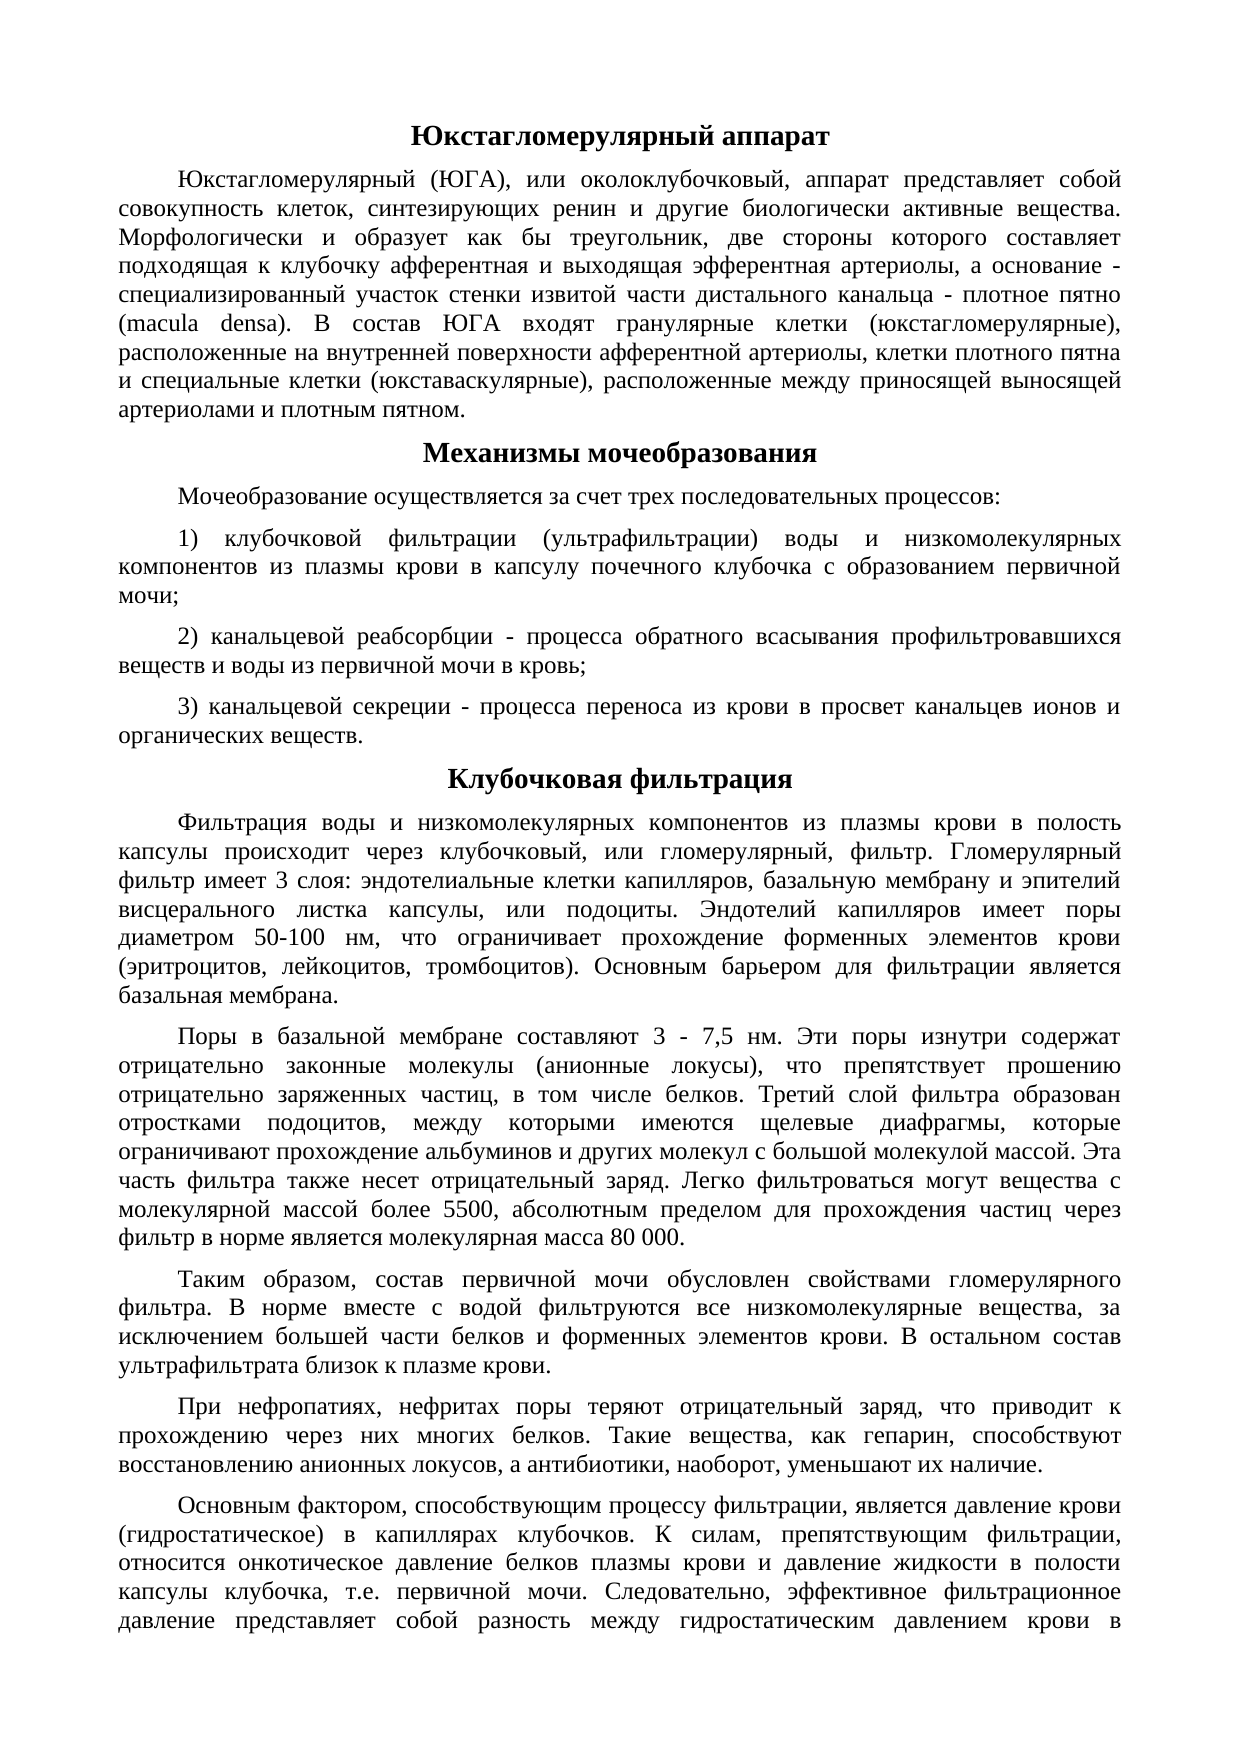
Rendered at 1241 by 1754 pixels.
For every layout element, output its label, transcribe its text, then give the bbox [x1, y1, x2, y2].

text При нефропатиях, нефритах поры теряют отрицательный заряд, что приводит к прохождению через них многих белков. Такие вещества, как гепарин, способствуют восстановлению анионных локусов, а антибиотики, наоборот, уменьшают их наличие. [118, 1391, 1122, 1477]
text Мочеобразование осуществляется за счет трех последовательных процессов: [118, 481, 1122, 510]
text Юкстагломерулярный аппарат [118, 118, 1122, 152]
text Клубочковая фильтрация [118, 761, 1122, 795]
text Юкстагломерулярный (ЮГА), или околоклубочковый, аппарат представляет собой совокупность клеток, синтезирующих ренин и другие биологически активные вещества. Морфологически и образует как бы треугольник, две стороны которого составляет подходящая к клубочку афферентная и выходящая эфферентная артериолы, а основание - специализированный участок стенки извитой части дистального канальца - плотное пятно (macula densa). В состав ЮГА входят гранулярные клетки (юкстагломерулярные), расположенные на внутренней поверхности афферентной артериолы, клетки плотного пятна и специальные клетки (юкставаскулярные), расположенные между приносящей выносящей артериолами и плотным пятном. [118, 164, 1122, 423]
text 3) канальцевой секреции - процесса переноса из крови в просвет канальцев ионов и органических веществ. [118, 691, 1122, 749]
text Фильтрация воды и низкомолекулярных компонентов из плазмы крови в полость капсулы происходит через клубочковый, или гломерулярный, фильтр. Гломерулярный фильтр имеет 3 слоя: эндотелиальные клетки капилляров, базальную мембрану и эпителий висцерального листка капсулы, или подоциты. Эндотелий капилляров имеет поры диаметром 50-100 нм, что ограничивает прохождение форменных элементов крови (эритроцитов, лейкоцитов, тромбоцитов). Основным барьером для фильтрации является базальная мембрана. [118, 807, 1122, 1009]
text 2) канальцевой реабсорбции - процесса обратного всасывания профильтровавшихся веществ и воды из первичной мочи в кровь; [118, 621, 1122, 679]
text Механизмы мочеобразования [118, 435, 1122, 469]
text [118, 1490, 1122, 1634]
text 1) клубочковой фильтрации (ультрафильтрации) воды и низкомолекулярных компонентов из плазмы крови в капсулу почечного клубочка с образованием первичной мочи; [118, 523, 1122, 609]
text Таким образом, состав первичной мочи обусловлен свойствами гломерулярного фильтра. В норме вместе с водой фильтруются все низкомолекулярные вещества, за исключением большей части белков и форменных элементов крови. В остальном состав ультрафильтрата близок к плазме крови. [118, 1264, 1122, 1379]
text Поры в базальной мембране составляют 3 - 7,5 нм. Эти поры изнутри содержат отрицательно законные молекулы (анионные локусы), что препятствует прошению отрицательно заряженных частиц, в том числе белков. Третий слой фильтра образован отростками подоцитов, между которыми имеются щелевые диафрагмы, которые ограничивают прохождение альбуминов и других молекул с большой молекулой массой. Эта часть фильтра также несет отрицательный заряд. Легко фильтроваться могут вещества с молекулярной массой более 5500, абсолютным пределом для прохождения частиц через фильтр в норме является молекулярная масса 80 000. [118, 1021, 1122, 1251]
